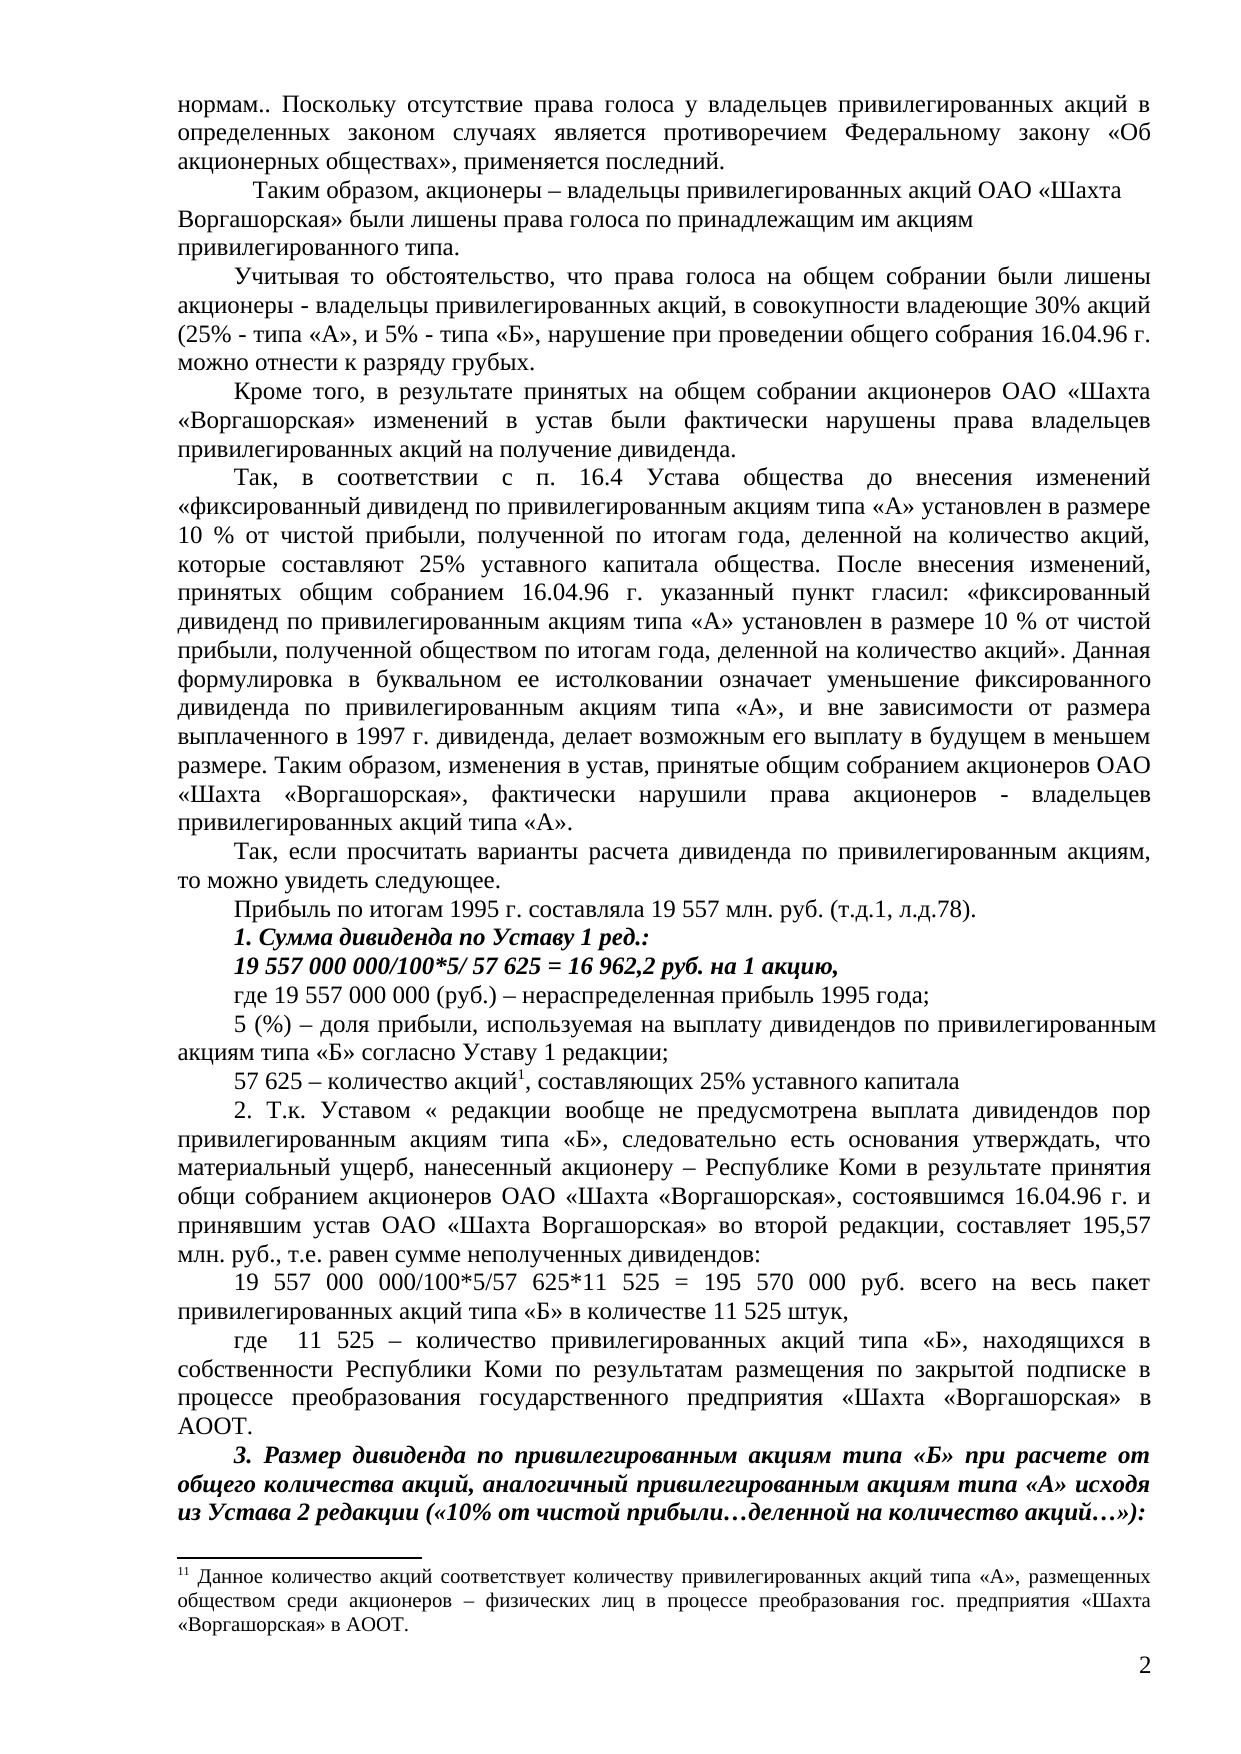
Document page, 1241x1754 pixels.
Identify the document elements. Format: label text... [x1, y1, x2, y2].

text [177, 89, 1152, 175]
text где 19 557 000 000 (руб.) – нераспределенная прибыль 1995 года; [177, 980, 1152, 1009]
text где 11 525 – количество привилегированных акций типа «Б», находящихся в собственности Республики Коми по результатам размещения по закрытой подписке в процессе преобразования государственного предприятия «Шахта «Воргашорская» в АООТ. [177, 1325, 1152, 1440]
text Прибыль по итогам 1995 г. составляла 19 557 млн. руб. (т.д.1, л.д.78). [177, 894, 1152, 922]
text Так, в соответствии с п. 16.4 Устава общества до внесения изменений «фиксированный дивиденд по привилегированным акциям типа «А» установлен в размере 10 % от чистой прибыли, полученной по итогам года, деленной на количество акций, которые составляют 25% уставного капитала общества. После внесения изменений, принятых общим собранием 16.04.96 г. указанный пункт гласил: «фиксированный дивиденд по привилегированным акциям типа «А» установлен в размере 10 % от чистой прибыли, полученной обществом по итогам года, деленной на количество акций». Данная формулировка в буквальном ее истолковании означает уменьшение фиксированного дивиденда по привилегированным акциям типа «А», и вне зависимости от размера выплаченного в 1997 г. дивиденда, делает возможным его выплату в будущем в меньшем размере. Таким образом, изменения в устав, принятые общим собранием акционеров ОАО «Шахта «Воргашорская», фактически нарушили права акционеров - владельцев привилегированных акций типа «А». [177, 462, 1152, 836]
text 5 (%) – доля прибыли, используемая на выплату дивидендов по привилегированным акциям типа «Б» согласно Уставу 1 редакции; [177, 1009, 1158, 1066]
text Кроме того, в результате принятых на общем собрании акционеров ОАО «Шахта «Воргашорская» изменений в устав были фактически нарушены права владельцев привилегированных акций на получение дивиденда. [177, 376, 1152, 462]
text Так, если просчитать варианты расчета дивиденда по привилегированным акциям, то можно увидеть следующее. [177, 836, 1152, 894]
text 19 557 000 000/100*5/ 57 625 = 16 962,2 руб. на 1 акцию, [177, 951, 1152, 980]
text Таким образом, акционеры – владельцы привилегированных акций ОАО «Шахта Воргашорская» были лишены права голоса по принадлежащим им акциям привилегированного типа. [177, 175, 1152, 261]
text 57 625 – количество акций1, составляющих 25% уставного капитала [177, 1066, 1158, 1095]
text 2. Т.к. Уставом « редакции вообще не предусмотрена выплата дивидендов пор привилегированным акциям типа «Б», следовательно есть основания утверждать, что материальный ущерб, нанесенный акционеру – Республике Коми в результате принятия общи собранием акционеров ОАО «Шахта «Воргашорская», состоявшимся 16.04.96 г. и принявшим устав ОАО «Шахта Воргашорская» во второй редакции, составляет 195,57 млн. руб., т.е. равен сумме неполученных дивидендов: [177, 1095, 1152, 1267]
text 1. Сумма дивиденда по Уставу 1 ред.: [177, 922, 1152, 951]
text 19 557 000 000/100*5/57 625*11 525 = 195 570 000 руб. всего на весь пакет привилегированных акций типа «Б» в количестве 11 525 штук, [177, 1267, 1152, 1325]
text Учитывая то обстоятельство, что права голоса на общем собрании были лишены акционеры - владельцы привилегированных акций, в совокупности владеющие 30% акций (25% - типа «А», и 5% - типа «Б», нарушение при проведении общего собрания 16.04.96 г. можно отнести к разряду грубых. [177, 261, 1152, 376]
text 3. Размер дивиденда по привилегированным акциям типа «Б» при расчете от общего количества акций, аналогичный привилегированным акциям типа «А» исходя из Устава 2 редакции («10% от чистой прибыли…деленной на количество акций…»): [177, 1440, 1152, 1526]
